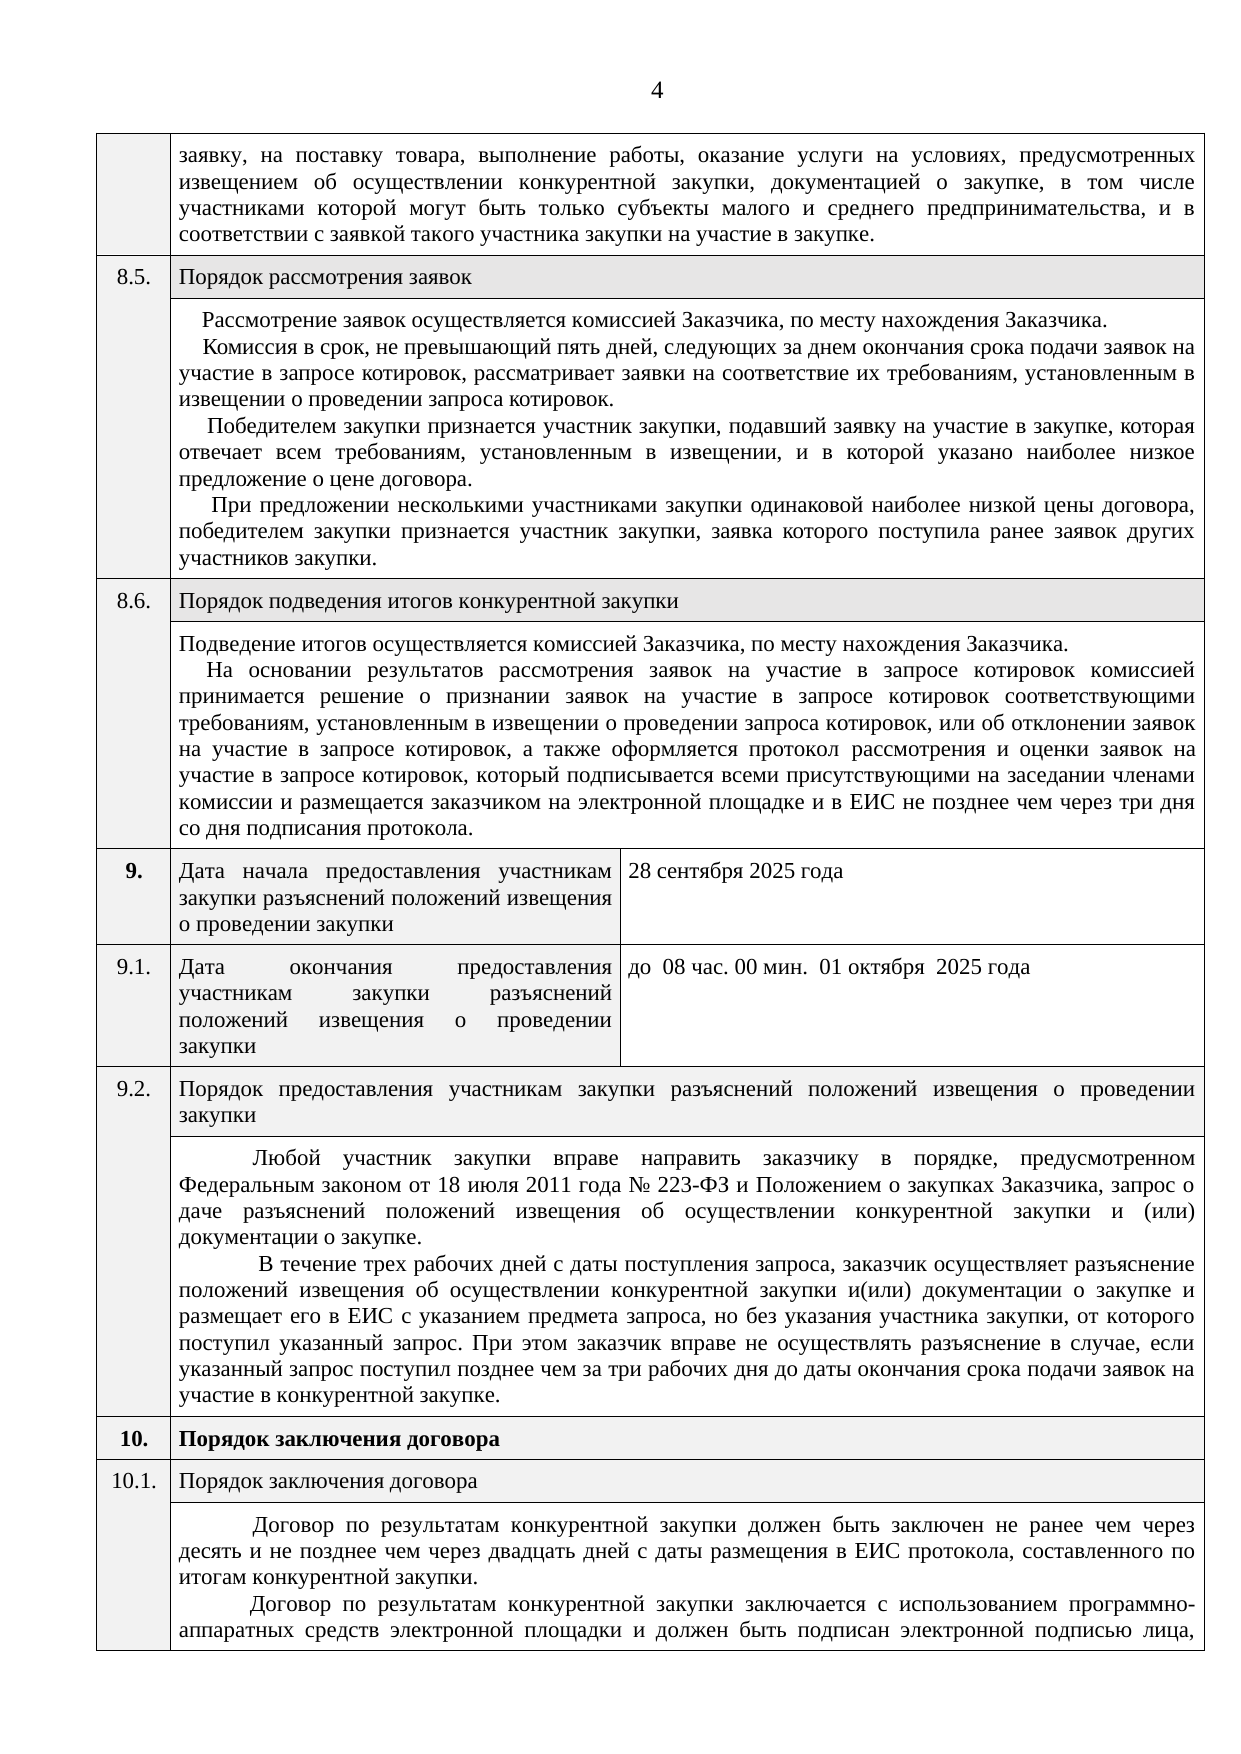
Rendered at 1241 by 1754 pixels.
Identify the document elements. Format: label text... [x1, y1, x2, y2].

table_cell 9. [97, 849, 170, 944]
table_cell Дата окончания предоставления участникам закупки разъяснений положений извещения о проведении закупки [171, 945, 620, 1066]
table_cell 9.1. [97, 945, 170, 1066]
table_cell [171, 1503, 1204, 1650]
table_cell Порядок заключения договора [171, 1460, 1204, 1502]
table_cell Порядок заключения договора [171, 1417, 1204, 1459]
table_cell 9.2. [97, 1067, 170, 1416]
table_cell Любой участник закупки вправе направить заказчику в порядке, предусмотренном Федеральным законом от 18 июля 2011 года № 223-ФЗ и Положением о закупках Заказчика, запрос о даче разъяснений положений извещения об осуществлении конкурентной закупки и (или) документации о закупке. В течение трех рабочих дней с даты поступления запроса, заказчик осуществляет разъяснение положений извещения об осуществлении конкурентной закупки и(или) документации о закупке и размещает его в ЕИС с указанием предмета запроса, но без указания участника закупки, от которого поступил указанный запрос. При этом заказчик вправе не осуществлять разъяснение в случае, если указанный запрос поступил позднее чем за три рабочих дня до даты окончания срока подачи заявок на участие в конкурентной закупке. [171, 1137, 1204, 1416]
table_cell 8.6. [97, 579, 170, 848]
table_cell 10.1. [97, 1460, 170, 1650]
table_cell Дата начала предоставления участникам закупки разъяснений положений извещения о проведении закупки [171, 849, 620, 944]
table_cell Порядок рассмотрения заявок [171, 256, 1204, 298]
table_cell Порядок подведения итогов конкурентной закупки [171, 579, 1204, 621]
table_cell до 08 час. 00 мин. 01 октября 2025 года [621, 945, 1204, 1066]
table_cell Подведение итогов осуществляется комиссией Заказчика, по месту нахождения Заказчика. На основании результатов рассмотрения заявок на участие в запросе котировок комиссией принимается решение о признании заявок на участие в запросе котировок соответствующими требованиям, установленным в извещении о проведении запроса котировок, или об отклонении заявок на участие в запросе котировок, а также оформляется протокол рассмотрения и оценки заявок на участие в запросе котировок, который подписывается всеми присутствующими на заседании членами комиссии и размещается заказчиком на электронной площадке и в ЕИС не позднее чем через три дня со дня подписания протокола. [171, 622, 1204, 848]
table_cell Порядок предоставления участникам закупки разъяснений положений извещения о проведении закупки [171, 1067, 1204, 1136]
table_cell 8.5. [97, 256, 170, 578]
table_cell 28 сентября 2025 года [621, 849, 1204, 944]
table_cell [171, 134, 1204, 254]
table_cell 10. [97, 1417, 170, 1459]
table_cell Рассмотрение заявок осуществляется комиссией Заказчика, по месту нахождения Заказчика. Комиссия в срок, не превышающий пять дней, следующих за днем окончания срока подачи заявок на участие в запросе котировок, рассматривает заявки на соответствие их требованиям, установленным в извещении о проведении запроса котировок. Победителем закупки признается участник закупки, подавший заявку на участие в закупке, которая отвечает всем требованиям, установленным в извещении, и в которой указано наиболее низкое предложение о цене договора. При предложении несколькими участниками закупки одинаковой наиболее низкой цены договора, победителем закупки признается участник закупки, заявка которого поступила ранее заявок других участников закупки. [171, 299, 1204, 578]
